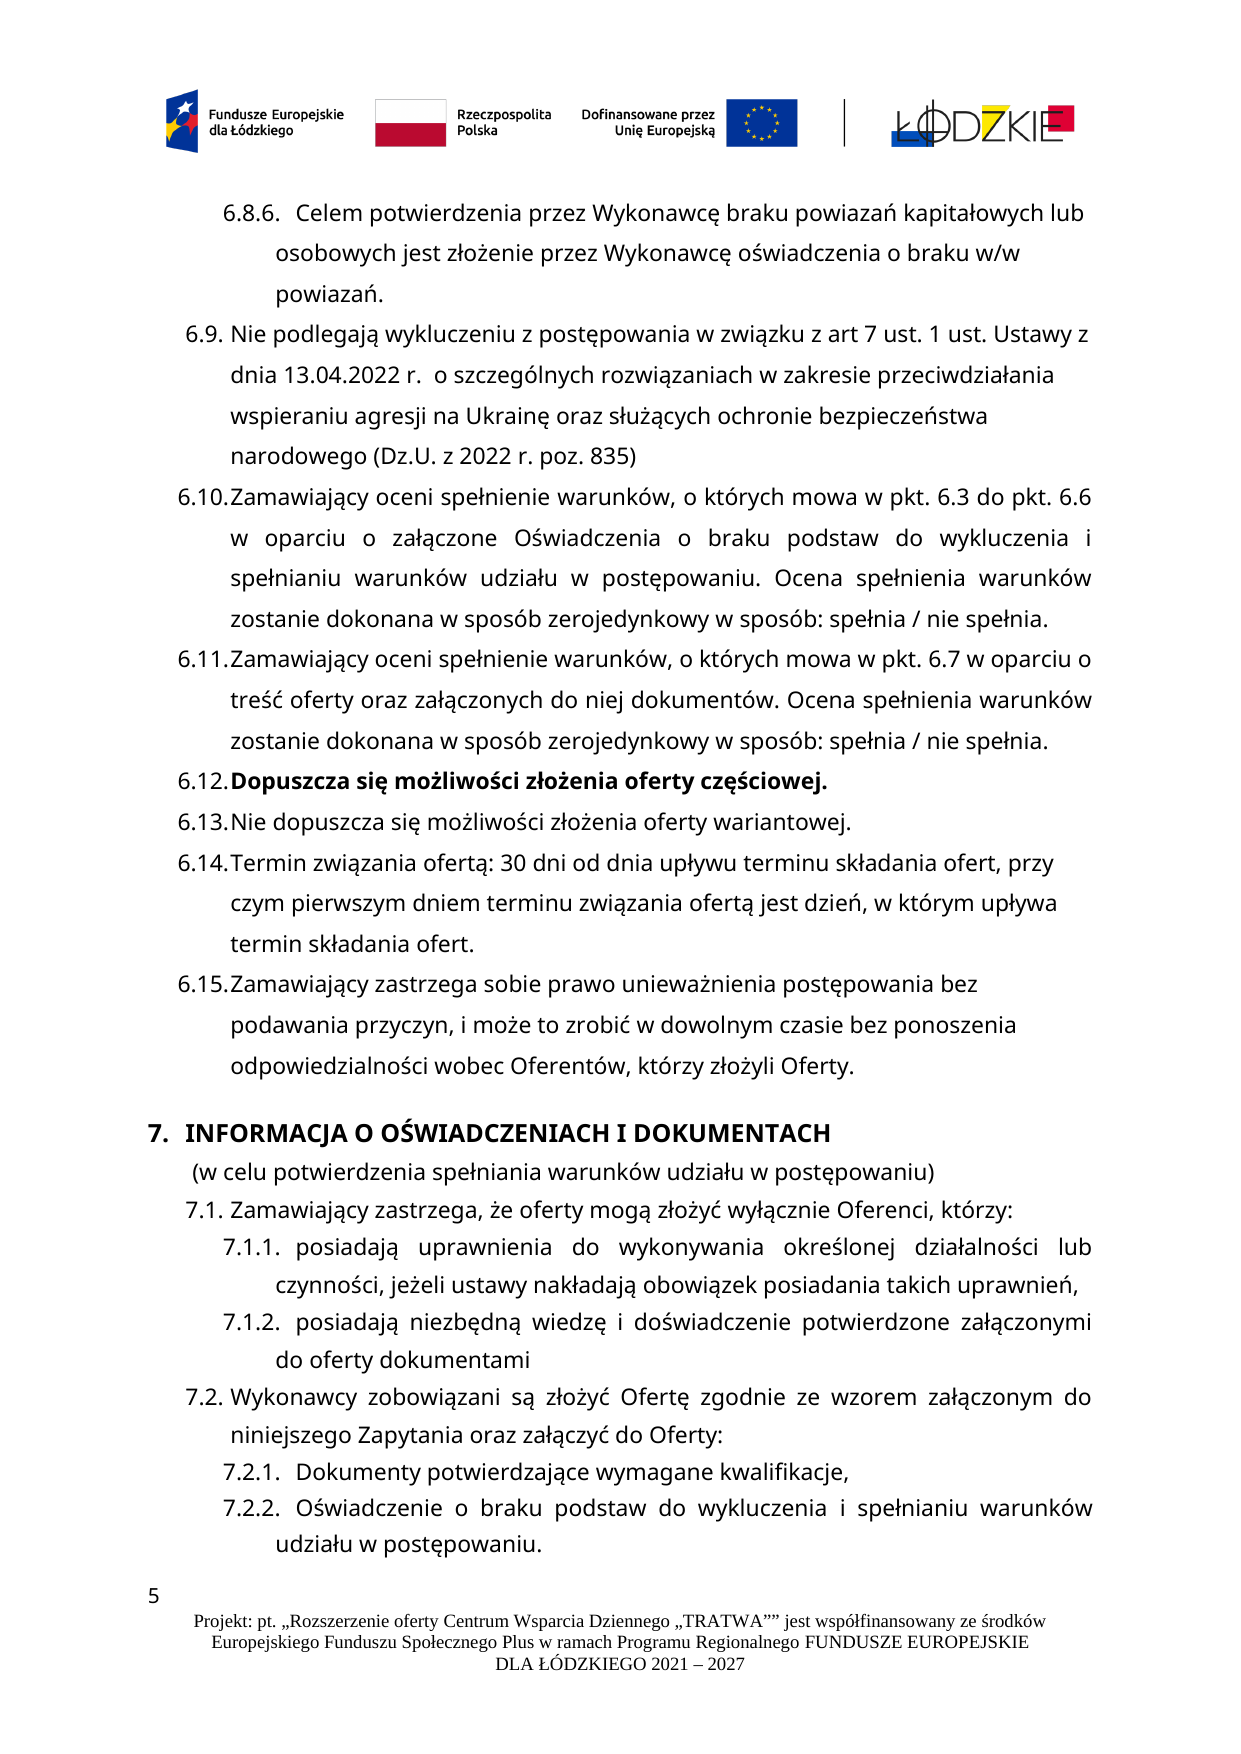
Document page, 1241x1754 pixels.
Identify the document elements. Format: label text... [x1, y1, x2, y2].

list Informacja o oświadczeniach i dokumentach [148, 1115, 1093, 1149]
picture [147, 73, 1093, 169]
list Zamawiający zastrzega, że oferty mogą złożyć wyłącznie Oferenci, którzy: [185, 1194, 1093, 1225]
list Celem potwierdzenia przez Wykonawcę braku powiazań kapitałowych lub osobowych jest złożenie przez Wykonawcę oświadczenia o braku w/w powiazań. [223, 197, 1093, 309]
list Zamawiający oceni spełnienie warunków, o których mowa w pkt. 6.7 w oparciu o treść oferty oraz załączonych do niej dokumentów. Ocena spełnienia warunków zostanie dokonana w sposób zerojedynkowy w sposób: spełnia / nie spełnia. [177, 643, 1093, 756]
list Oświadczenie o braku podstaw do wykluczenia i spełnianiu warunków udziału w postępowaniu. [223, 1492, 1093, 1559]
list Zamawiający oceni spełnienie warunków, o których mowa w pkt. 6.3 do pkt. 6.6 w oparciu o załączone Oświadczenia o braku podstaw do wykluczenia i spełnianiu warunków udziału w postępowaniu. Ocena spełnienia warunków zostanie dokonana w sposób zerojedynkowy w sposób: spełnia / nie spełnia. [177, 481, 1093, 634]
list Nie podlegają wykluczeniu z postępowania w związku z art 7 ust. 1 ust. Ustawy z dnia 13.04.2022 r. o szczególnych rozwiązaniach w zakresie przeciwdziałania wspieraniu agresji na Ukrainę oraz służących ochronie bezpieczeństwa narodowego (Dz.U. z 2022 r. poz. 835) [185, 318, 1093, 472]
list Dopuszcza się możliwości złożenia oferty częściowej. [177, 765, 1093, 797]
list Nie dopuszcza się możliwości złożenia oferty wariantowej. [177, 806, 1093, 837]
list posiadają niezbędną wiedzę i doświadczenie potwierdzone załączonymi do oferty dokumentami [223, 1306, 1093, 1375]
list posiadają uprawnienia do wykonywania określonej działalności lub czynności, jeżeli ustawy nakładają obowiązek posiadania takich uprawnień, [223, 1231, 1093, 1300]
text (w celu potwierdzenia spełniania warunków udziału w postępowaniu) [192, 1156, 1093, 1187]
list Wykonawcy zobowiązani są złożyć Ofertę zgodnie ze wzorem załączonym do niniejszego Zapytania oraz załączyć do Oferty: [185, 1381, 1093, 1450]
list Termin związania ofertą: 30 dni od dnia upływu terminu składania ofert, przy czym pierwszym dniem terminu związania ofertą jest dzień, w którym upływa termin składania ofert. [177, 847, 1093, 959]
list Dokumenty potwierdzające wymagane kwalifikacje, [223, 1456, 1093, 1487]
list Zamawiający zastrzega sobie prawo unieważnienia postępowania bez podawania przyczyn, i może to zrobić w dowolnym czasie bez ponoszenia odpowiedzialności wobec Oferentów, którzy złożyli Oferty. [177, 968, 1093, 1081]
